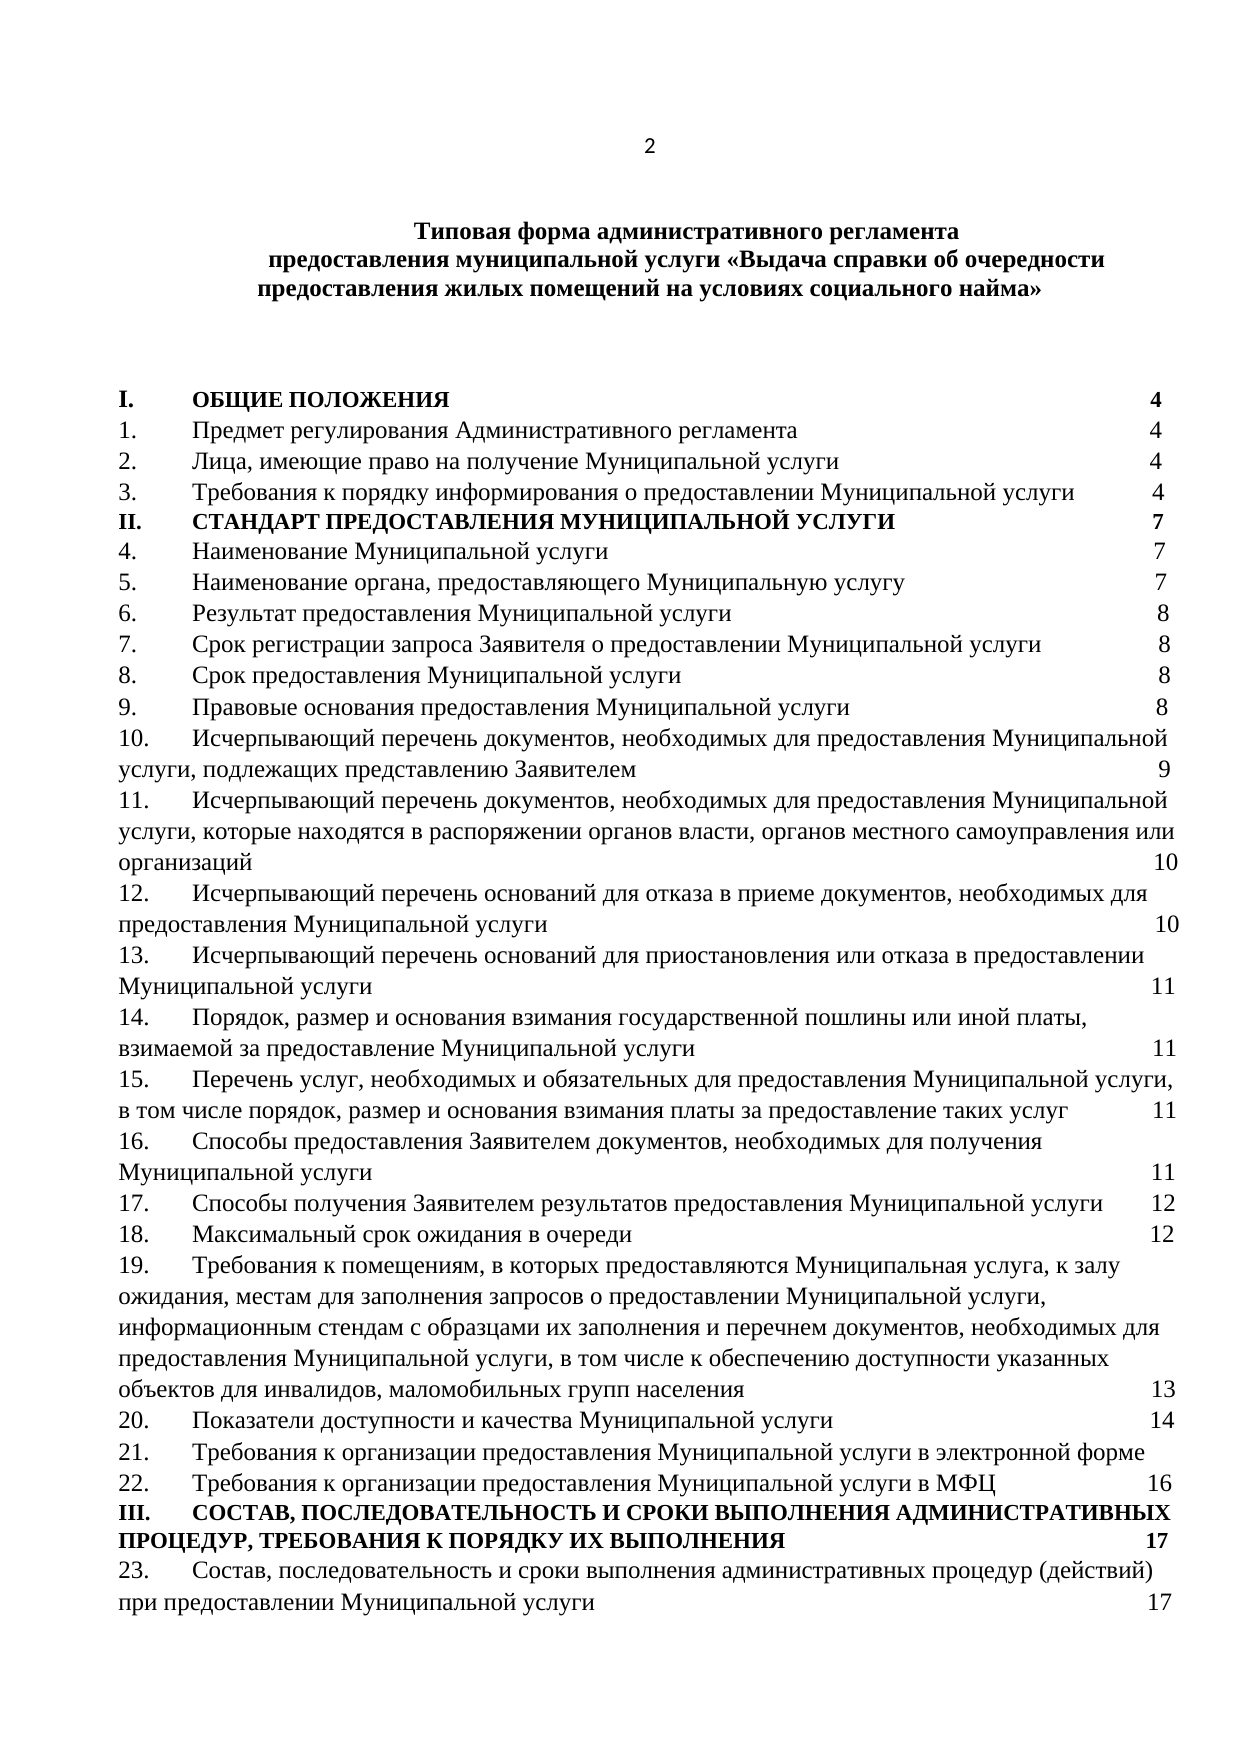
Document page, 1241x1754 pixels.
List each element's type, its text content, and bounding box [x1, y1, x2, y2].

text 15. Перечень услуг, необходимых и обязательных для предоставления Муниципальной услуги, в том числе порядок, размер и основания взимания платы за предоставление таких услуг 11 [118, 1064, 1181, 1124]
text II. СТАНДАРТ ПРЕДОСТАВЛЕНИЯ МУНИЦИПАЛЬНОЙ УСЛУГИ 7 [118, 508, 1181, 534]
text 18. Максимальный срок ожидания в очереди 12 [118, 1219, 1181, 1248]
text 19. Требования к помещениям, в которых предоставляются Муниципальная услуга, к залу ожидания, местам для заполнения запросов о предоставлении Муниципальной услуги, информационным стендам с образцами их заполнения и перечнем документов, необходимых для предоставления Муниципальной услуги, в том числе к обеспечению доступности указанных объектов для инвалидов, маломобильных групп населения 13 [118, 1250, 1181, 1403]
text 12. Исчерпывающий перечень оснований для отказа в приеме документов, необходимых для предоставления Муниципальной услуги 10 [118, 878, 1181, 938]
text 2. Лица, имеющие право на получение Муниципальной услуги 4 [118, 446, 1181, 475]
text 3. Требования к порядку информирования о предоставлении Муниципальной услуги 4 [118, 477, 1181, 506]
text 20. Показатели доступности и качества Муниципальной услуги 14 [118, 1406, 1181, 1434]
text 14. Порядок, размер и основания взимания государственной пошлины или иной платы, взимаемой за предоставление Муниципальной услуги 11 [118, 1002, 1181, 1062]
text 10. Исчерпывающий перечень документов, необходимых для предоставления Муниципальной услуги, подлежащих представлению Заявителем 9 [118, 723, 1181, 782]
text 17. Способы получения Заявителем результатов предоставления Муниципальной услуги 12 [118, 1188, 1181, 1217]
text 5. Наименование органа, предоставляющего Муниципальную услугу 7 [118, 567, 1181, 596]
text III. СОСТАВ, ПОСЛЕДОВАТЕЛЬНОСТЬ И СРОКИ ВЫПОЛНЕНИЯ АДМИНИСТРАТИВНЫХ ПРОЦЕДУР, ТРЕБОВАНИЯ К ПОРЯДКУ ИХ ВЫПОЛНЕНИЯ 17 [118, 1499, 1181, 1553]
text 7. Срок регистрации запроса Заявителя о предоставлении Муниципальной услуги 8 [118, 629, 1181, 658]
text 6. Результат предоставления Муниципальной услуги 8 [118, 598, 1181, 627]
text 4. Наименование Муниципальной услуги 7 [118, 536, 1181, 565]
text 23. Состав, последовательность и сроки выполнения административных процедур (действий) при предоставлении Муниципальной услуги 17 [118, 1556, 1181, 1615]
text 1. Предмет регулирования Административного регламента 4 [118, 415, 1181, 444]
text предоставления муниципальной услуги «Выдача справки об очередности предоставления жилых помещений на условиях социального найма» [118, 244, 1181, 302]
text 13. Исчерпывающий перечень оснований для приостановления или отказа в предоставлении Муниципальной услуги 11 [118, 940, 1181, 1000]
text Типовая форма административного регламента [118, 216, 1181, 244]
text 9. Правовые основания предоставления Муниципальной услуги 8 [118, 692, 1181, 720]
text 11. Исчерпывающий перечень документов, необходимых для предоставления Муниципальной услуги, которые находятся в распоряжении органов власти, органов местного самоуправления или организаций 10 [118, 785, 1181, 876]
text 8. Срок предоставления Муниципальной услуги 8 [118, 661, 1181, 689]
text 21. Требования к организации предоставления Муниципальной услуги в электронной форме 22. Требования к организации предоставления Муниципальной услуги в МФЦ 16 [118, 1437, 1181, 1496]
text I. ОБЩИЕ ПОЛОЖЕНИЯ 4 [118, 384, 1181, 413]
text 16. Способы предоставления Заявителем документов, необходимых для получения Муниципальной услуги 11 [118, 1126, 1181, 1186]
